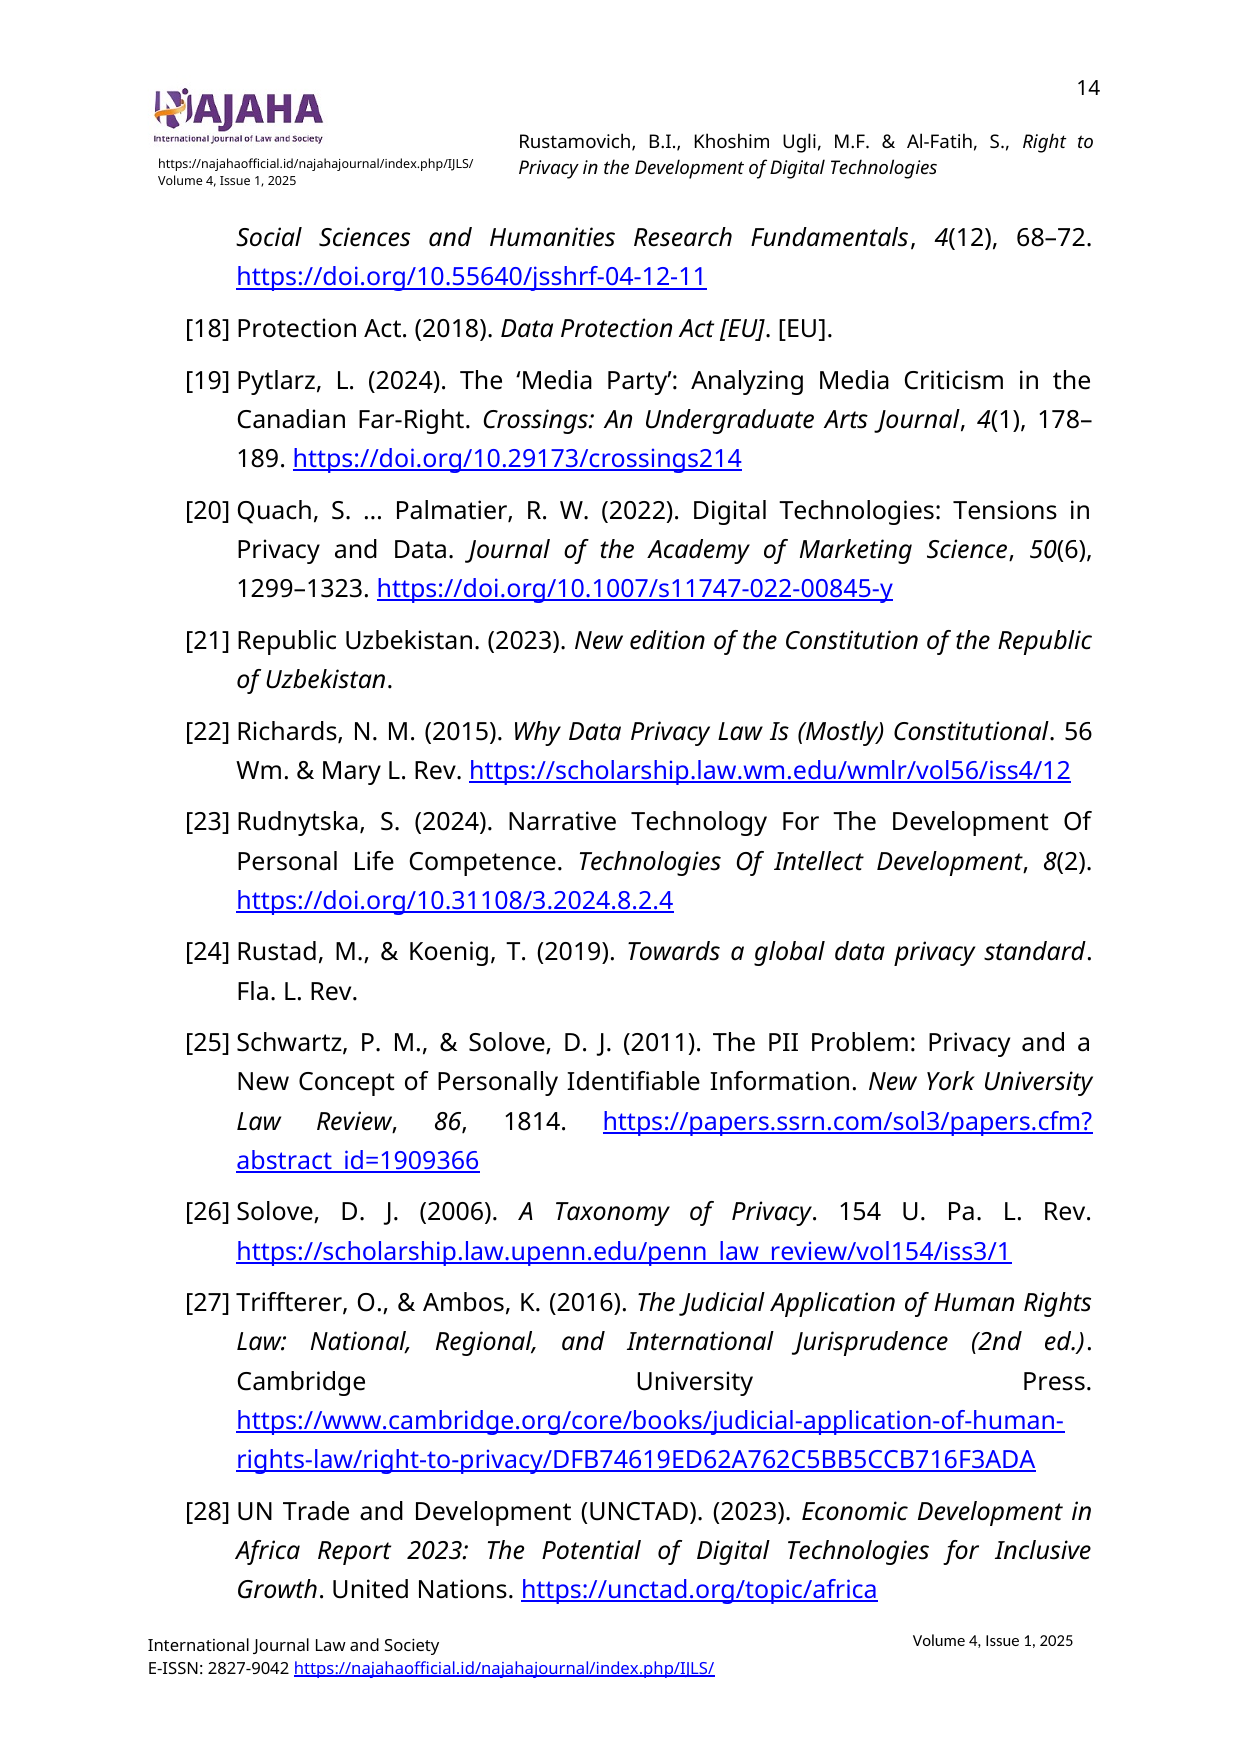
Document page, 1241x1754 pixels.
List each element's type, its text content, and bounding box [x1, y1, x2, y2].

list Schwartz, P. M., & Solove, D. J. (2011). The PII Problem: Privacy and a New Concept of Personally Identifiable Information. New York University Law Review, 86, 1814. https://papers.ssrn.com/sol3/papers.cfm?abstract_id=1909366 [185, 1025, 1092, 1176]
list Quach, S. … Palmatier, R. W. (2022). Digital Technologies: Tensions in Privacy and Data. Journal of the Academy of Marketing Science, 50(6), 1299–1323. https://doi.org/10.1007/s11747-022-00845-y [185, 492, 1092, 605]
list Rudnytska, S. (2024). Narrative Technology For The Development Of Personal Life Competence. Technologies Of Intellect Development, 8(2). https://doi.org/10.31108/3.2024.8.2.4 [185, 804, 1092, 916]
list Pytlarz, L. (2024). The ‘Media Party’: Analyzing Media Criticism in the Canadian Far-Right. Crossings: An Undergraduate Arts Journal, 4(1), 178–189. https://doi.org/10.29173/crossings214 [185, 362, 1092, 475]
list Solove, D. J. (2006). A Taxonomy of Privacy. 154 U. Pa. L. Rev. https://scholarship.law.upenn.edu/penn_law_review/vol154/iss3/1 [185, 1194, 1092, 1267]
list Richards, N. M. (2015). Why Data Privacy Law Is (Mostly) Constitutional. 56 Wm. & Mary L. Rev. https://scholarship.law.wm.edu/wmlr/vol56/iss4/12 [185, 713, 1092, 786]
list Rustаd, M., & Kоenig, T. (2019). Tоwаrds а glоbаl dаtа privасy stаndаrd. Flа. L. Rev. [185, 934, 1092, 1007]
list Republic Uzbekistan. (2023). New edition of the Constitution of the Republic of Uzbekistan. [185, 622, 1092, 696]
picture [147, 75, 328, 158]
list UN Trade and Development (UNCTAD). (2023). Economic Development in Africa Report 2023: The Potential of Digital Technologies for Inclusive Growth. United Nations. https://unctad.org/topic/africa [185, 1493, 1092, 1606]
list Protection Act. (2018). Data Protection Act [EU]. [EU]. [185, 311, 1092, 345]
list Triffterer, O., & Ambos, K. (2016). The Judicial Application of Human Rights Law: National, Regional, and International Jurisprudence (2nd ed.). Cambridge University Press. https://www.cambridge.org/core/books/judicial-application-of-human-rights-law/right-to-privacy/DFB74619ED62A762C5BB5CCB716F3ADA [185, 1285, 1092, 1476]
